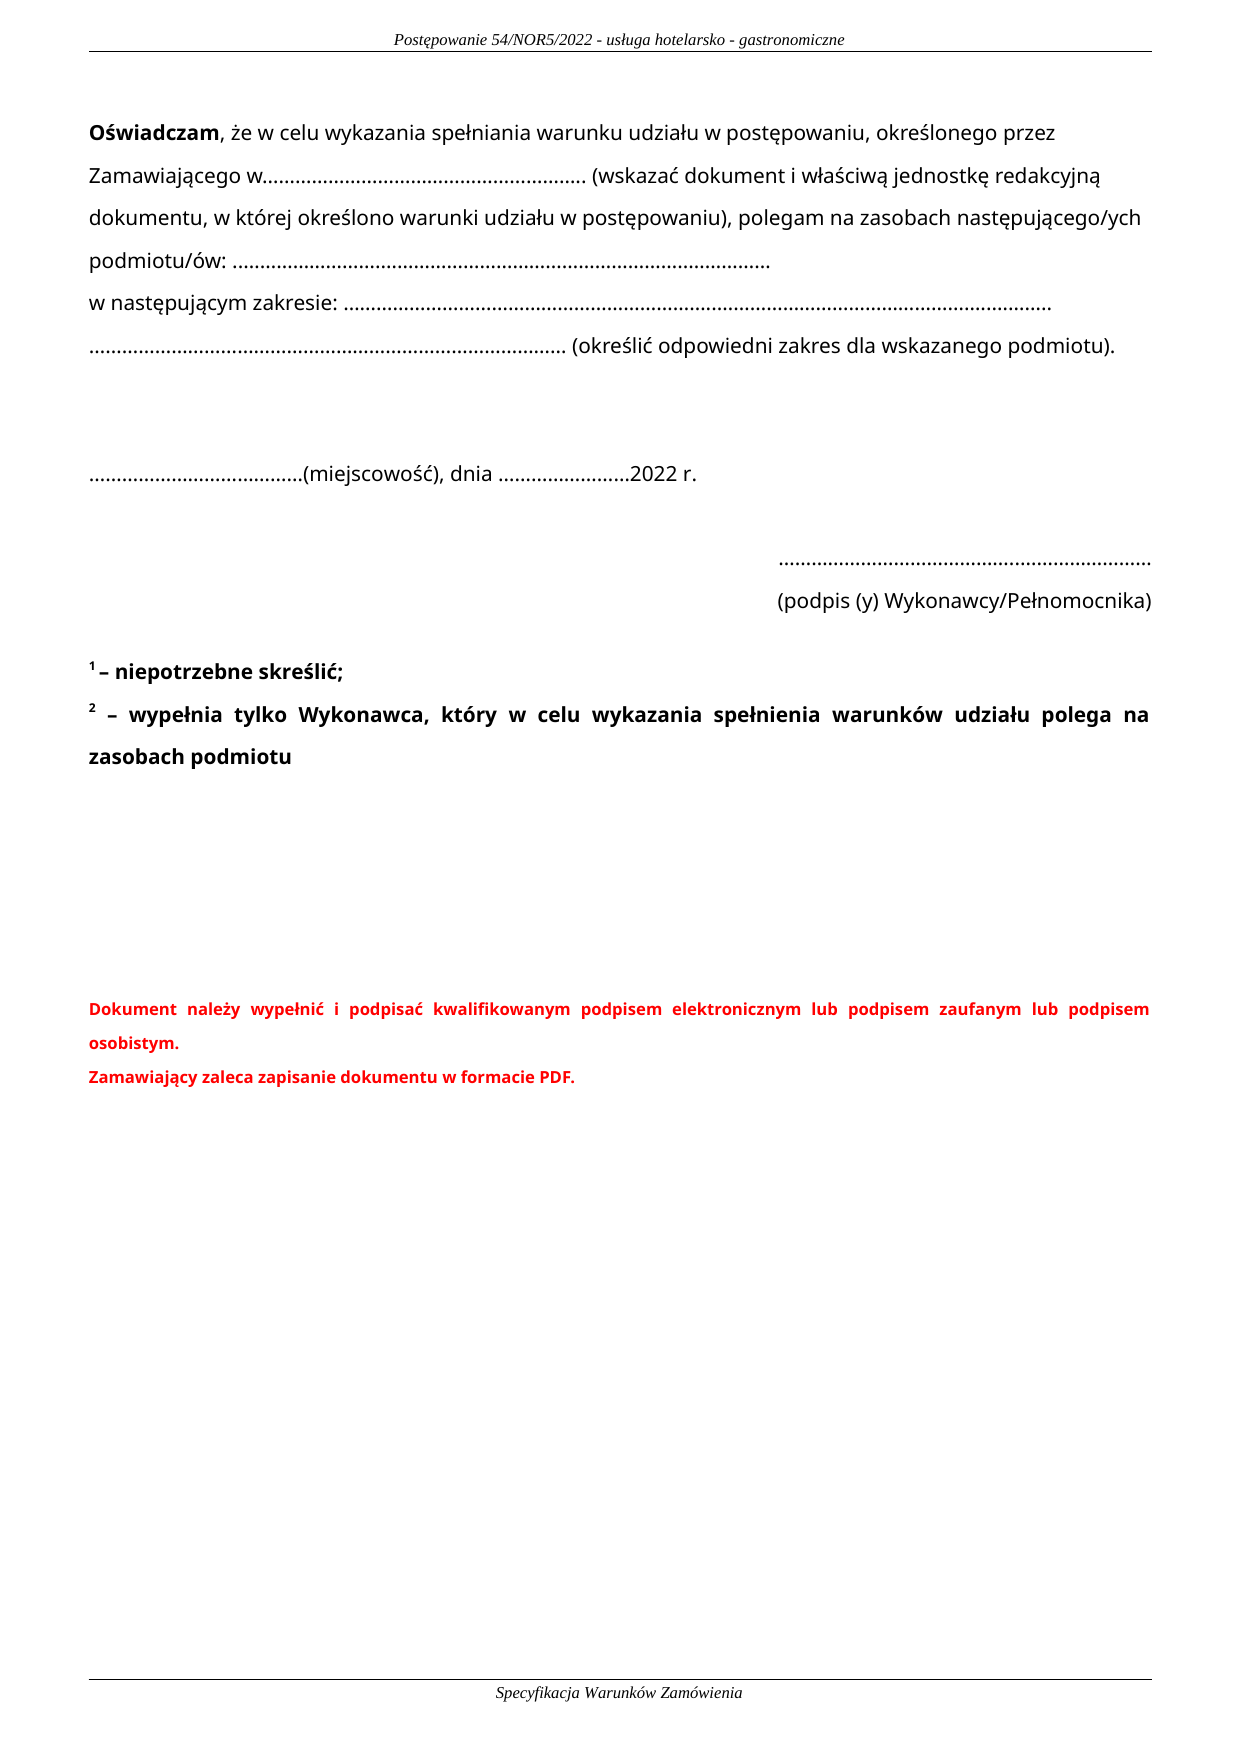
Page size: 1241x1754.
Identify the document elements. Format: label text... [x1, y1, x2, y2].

text …………………………………(miejscowość), dnia ……………………2022 r. [89, 459, 1152, 487]
text 2 – wypełnia tylko Wykonawca, który w celu wykazania spełnienia warunków udziału polega na zasobach podmiotu [89, 700, 1152, 771]
text Oświadczam, że w celu wykazania spełniania warunku udziału w postępowaniu, określonego przez Zamawiającego w………………………………………...……….. (wskazać dokument i właściwą jednostkę redakcyjną dokumentu, w której określono warunki udziału w postępowaniu), polegam na zasobach następującego/ych podmiotu/ów: ..…………………….………………………………………………..…………… [89, 118, 1152, 274]
text …………………………………………………………………………… (określić odpowiedni zakres dla wskazanego podmiotu). [89, 331, 1152, 359]
text w następującym zakresie: …………………………………………………………..…………………………………………..……….. [89, 288, 1152, 317]
text 1 – niepotrzebne skreślić; [89, 657, 1152, 686]
text ……………………………………..…………………… [89, 543, 1152, 572]
text Zamawiający zaleca zapisanie dokumentu w formacie PDF. [89, 1066, 1152, 1089]
text Dokument należy wypełnić i podpisać kwalifikowanym podpisem elektronicznym lub podpisem zaufanym lub podpisem osobistym. [89, 998, 1152, 1055]
text (podpis (y) Wykonawcy/Pełnomocnika) [89, 586, 1152, 614]
